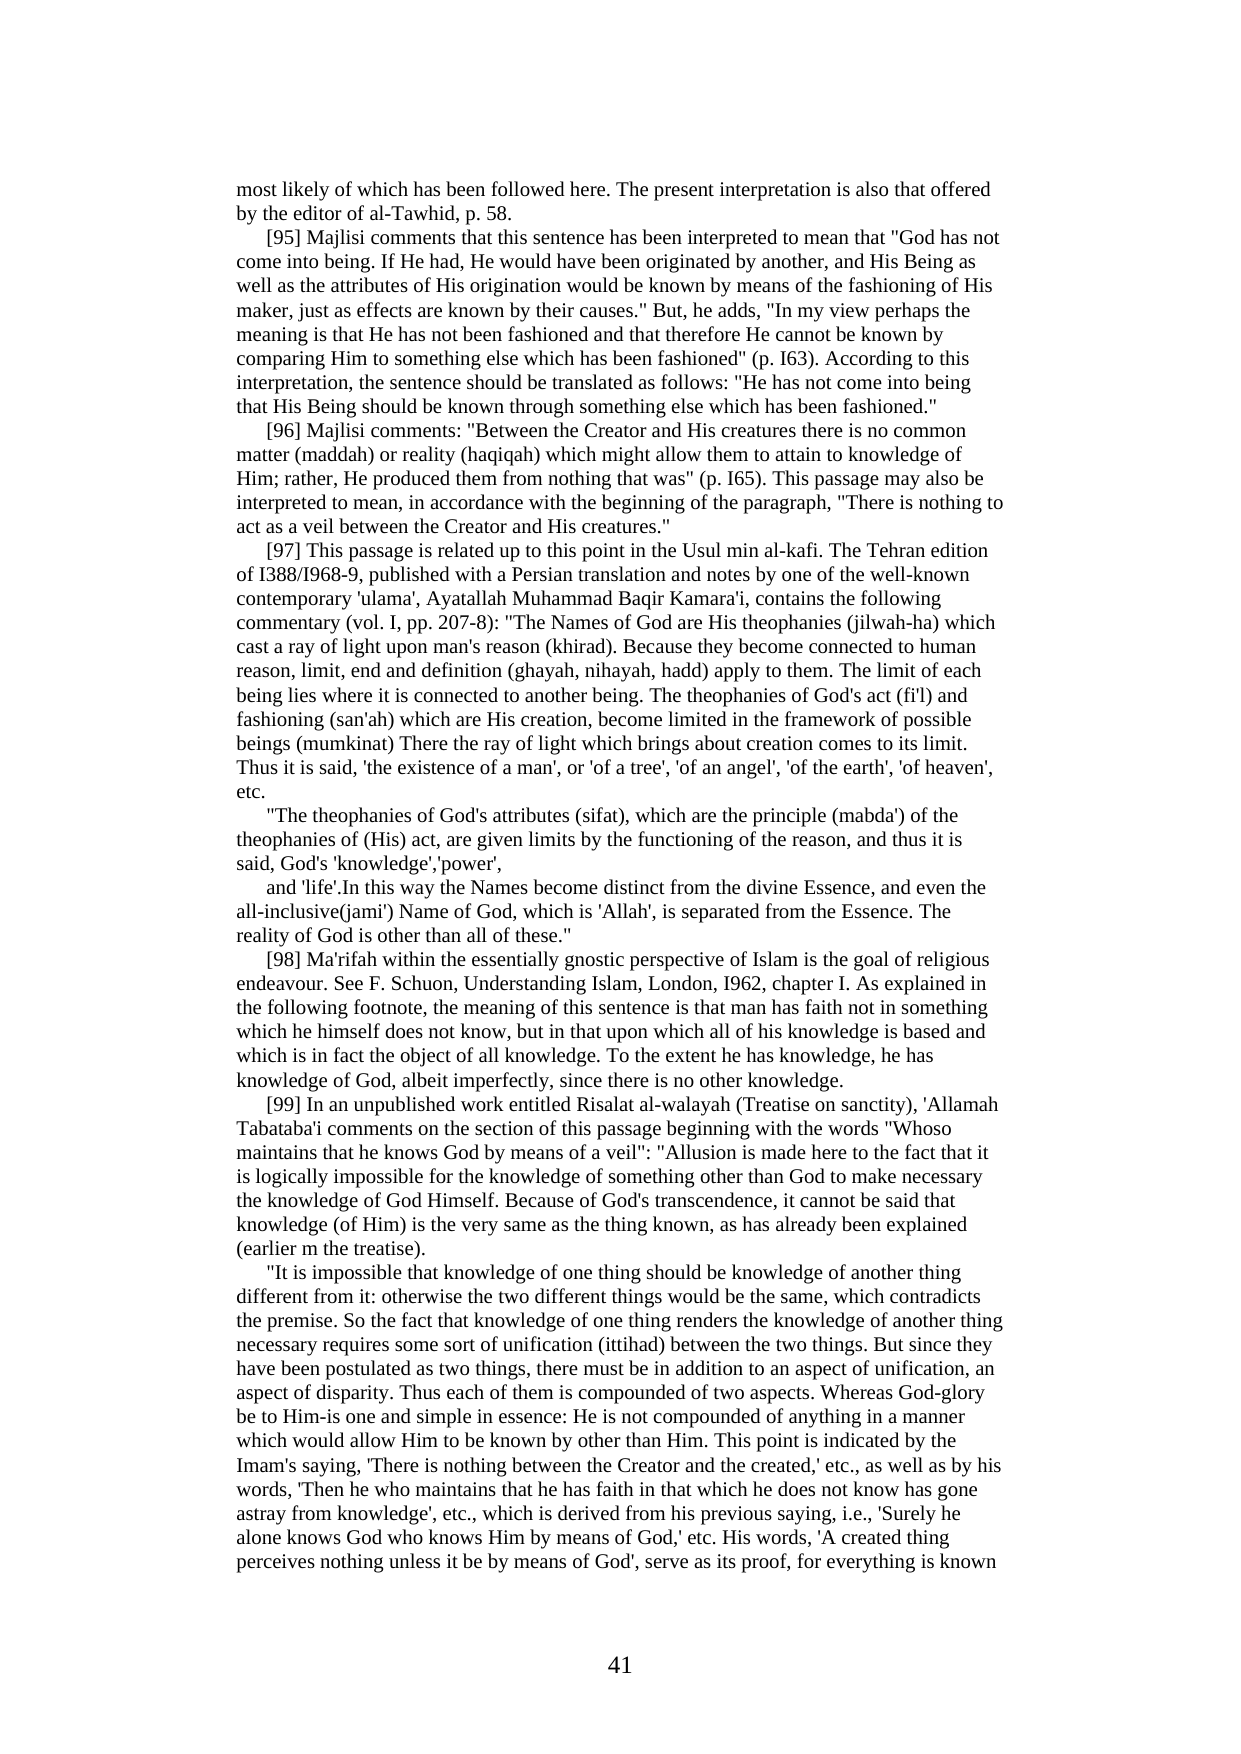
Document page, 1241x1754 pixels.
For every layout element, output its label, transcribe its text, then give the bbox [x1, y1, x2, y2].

text [97] This passage is related up to this point in the Usul min al-kafi. The Tehran edition of I388/I968-9, published with a Persian translation and notes by one of the well-known contemporary 'ulama', Ayatallah Muhammad Baqir Kamara'i, contains the following commentary (vol. I, pp. 207-8): "The Names of God are His theophanies (jilwah-ha) which cast a ray of light upon man's reason (khirad). Because they become connected to human reason, limit, end and definition (ghayah, nihayah, hadd) apply to them. The limit of each being lies where it is connected to another being. The theophanies of God's act (fi'l) and fashioning (san'ah) which are His creation, become limited in the framework of possible beings (mumkinat) There the ray of light which brings about creation comes to its limit. Thus it is said, 'the existence of a man', or 'of a tree', 'of an angel', 'of the earth', 'of heaven', etc. [236, 538, 1004, 803]
text [99] In an unpublished work entitled Risalat al-walayah (Treatise on sanctity), 'Allamah Tabataba'i comments on the section of this passage beginning with the words "Whoso maintains that he knows God by means of a veil": "Allusion is made here to the fact that it is logically impossible for the knowledge of something other than God to make necessary the knowledge of God Himself. Because of God's transcendence, it cannot be said that knowledge (of Him) is the very same as the thing known, as has already been explained (earlier m the treatise). [236, 1092, 1004, 1260]
text [98] Ma'rifah within the essentially gnostic perspective of Islam is the goal of religious endeavour. See F. Schuon, Understanding Islam, London, I962, chapter I. As explained in the following footnote, the meaning of this sentence is that man has faith not in something which he himself does not know, but in that upon which all of his knowledge is based and which is in fact the object of all knowledge. To the extent he has knowledge, he has knowledge of God, albeit imperfectly, since there is no other knowledge. [236, 947, 1004, 1092]
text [236, 177, 1004, 225]
text [96] Majlisi comments: "Between the Creator and His creatures there is no common matter (maddah) or reality (haqiqah) which might allow them to attain to knowledge of Him; rather, He produced them from nothing that was" (p. I65). This passage may also be interpreted to mean, in accordance with the beginning of the paragraph, "There is nothing to act as a veil between the Creator and His creatures." [236, 418, 1004, 538]
text [95] Majlisi comments that this sentence has been interpreted to mean that "God has not come into being. If He had, He would have been originated by another, and His Being as well as the attributes of His origination would be known by means of the fashioning of His maker, just as effects are known by their causes." But, he adds, "In my view perhaps the meaning is that He has not been fashioned and that therefore He cannot be known by comparing Him to something else which has been fashioned" (p. I63). According to this interpretation, the sentence should be translated as follows: "He has not come into being that His Being should be known through something else which has been fashioned." [236, 225, 1004, 418]
text and 'life'.In this way the Names become distinct from the divine Essence, and even the all-inclusive(jami') Name of God, which is 'Allah', is separated from the Essence. The reality of God is other than all of these." [236, 875, 1004, 947]
text "The theophanies of God's attributes (sifat), which are the principle (mabda') of the theophanies of (His) act, are given limits by the functioning of the reason, and thus it is said, God's 'knowledge','power', [236, 803, 1004, 875]
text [236, 1260, 1004, 1573]
